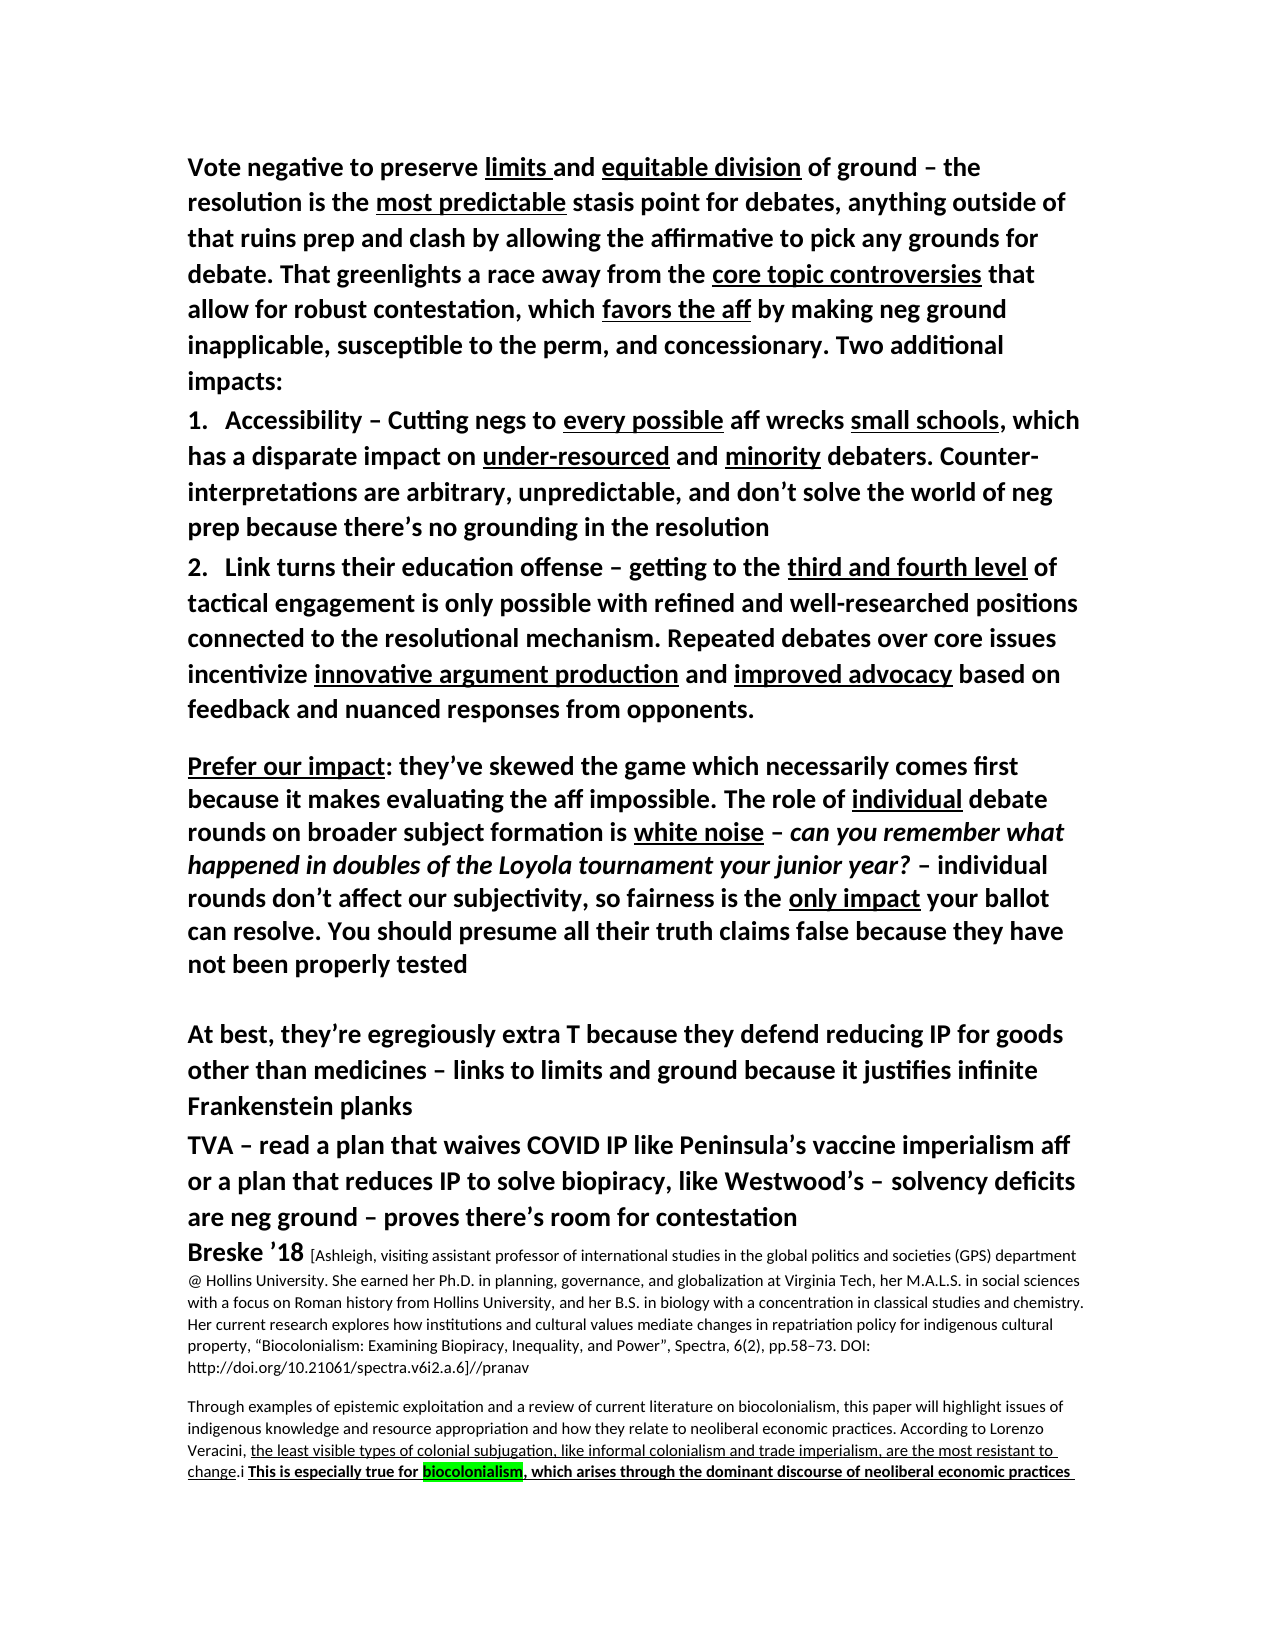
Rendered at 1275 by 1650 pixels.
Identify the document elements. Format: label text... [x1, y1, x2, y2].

subtitle TVA – read a plan that waives COVID IP like Peninsula’s vaccine imperialism aff or a plan that reduces IP to solve biopiracy, like Westwood’s – solvency deficits are neg ground – proves there’s room for contestation [187, 1128, 1087, 1233]
subtitle At best, they’re egregiously extra T because they defend reducing IP for goods other than medicines – links to limits and ground because it justifies infinite Frankenstein planks [187, 1017, 1087, 1122]
text Breske ’18 [Ashleigh, visiting assistant professor of international studies in the global politics and societies (GPS) department @ Hollins University. She earned her Ph.D. in planning, governance, and globalization at Virginia Tech, her M.A.L.S. in social sciences with a focus on Roman history from Hollins University, and her B.S. in biology with a concentration in classical studies and chemistry. Her current research explores how institutions and cultural values mediate changes in repatriation policy for indigenous cultural property, “Biocolonialism: Examining Biopiracy, Inequality, and Power”, Spectra, 6(2), pp.58–73. DOI: http://doi.org/10.21061/spectra.v6i2.a.6]//pranav [187, 1235, 1087, 1378]
subtitle Vote negative to preserve limits and equitable division of ground – the resolution is the most predictable stasis point for debates, anything outside of that ruins prep and clash by allowing the affirmative to pick any grounds for debate. That greenlights a race away from the core topic controversies that allow for robust contestation, which favors the aff by making neg ground inapplicable, susceptible to the perm, and concessionary. Two additional impacts: [187, 150, 1087, 397]
subtitle Prefer our impact: they’ve skewed the game which necessarily comes first because it makes evaluating the aff impossible. The role of individual debate rounds on broader subject formation is white noise – can you remember what happened in doubles of the Loyola tournament your junior year? – individual rounds don’t affect our subjectivity, so fairness is the only impact your ballot can resolve. You should presume all their truth claims false because they have not been properly tested [187, 749, 1087, 1013]
subtitle Link turns their education offense – getting to the third and fourth level of tactical engagement is only possible with refined and well-researched positions connected to the resolutional mechanism. Repeated debates over core issues incentivize innovative argument production and improved advocacy based on feedback and nuanced responses from opponents. [187, 550, 1087, 726]
subtitle Accessibility – Cutting negs to every possible aff wrecks small schools, which has a disparate impact on under-resourced and minority debaters. Counter-interpretations are arbitrary, unpredictable, and don’t solve the world of neg prep because there’s no grounding in the resolution [187, 403, 1087, 543]
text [187, 1396, 1087, 1482]
